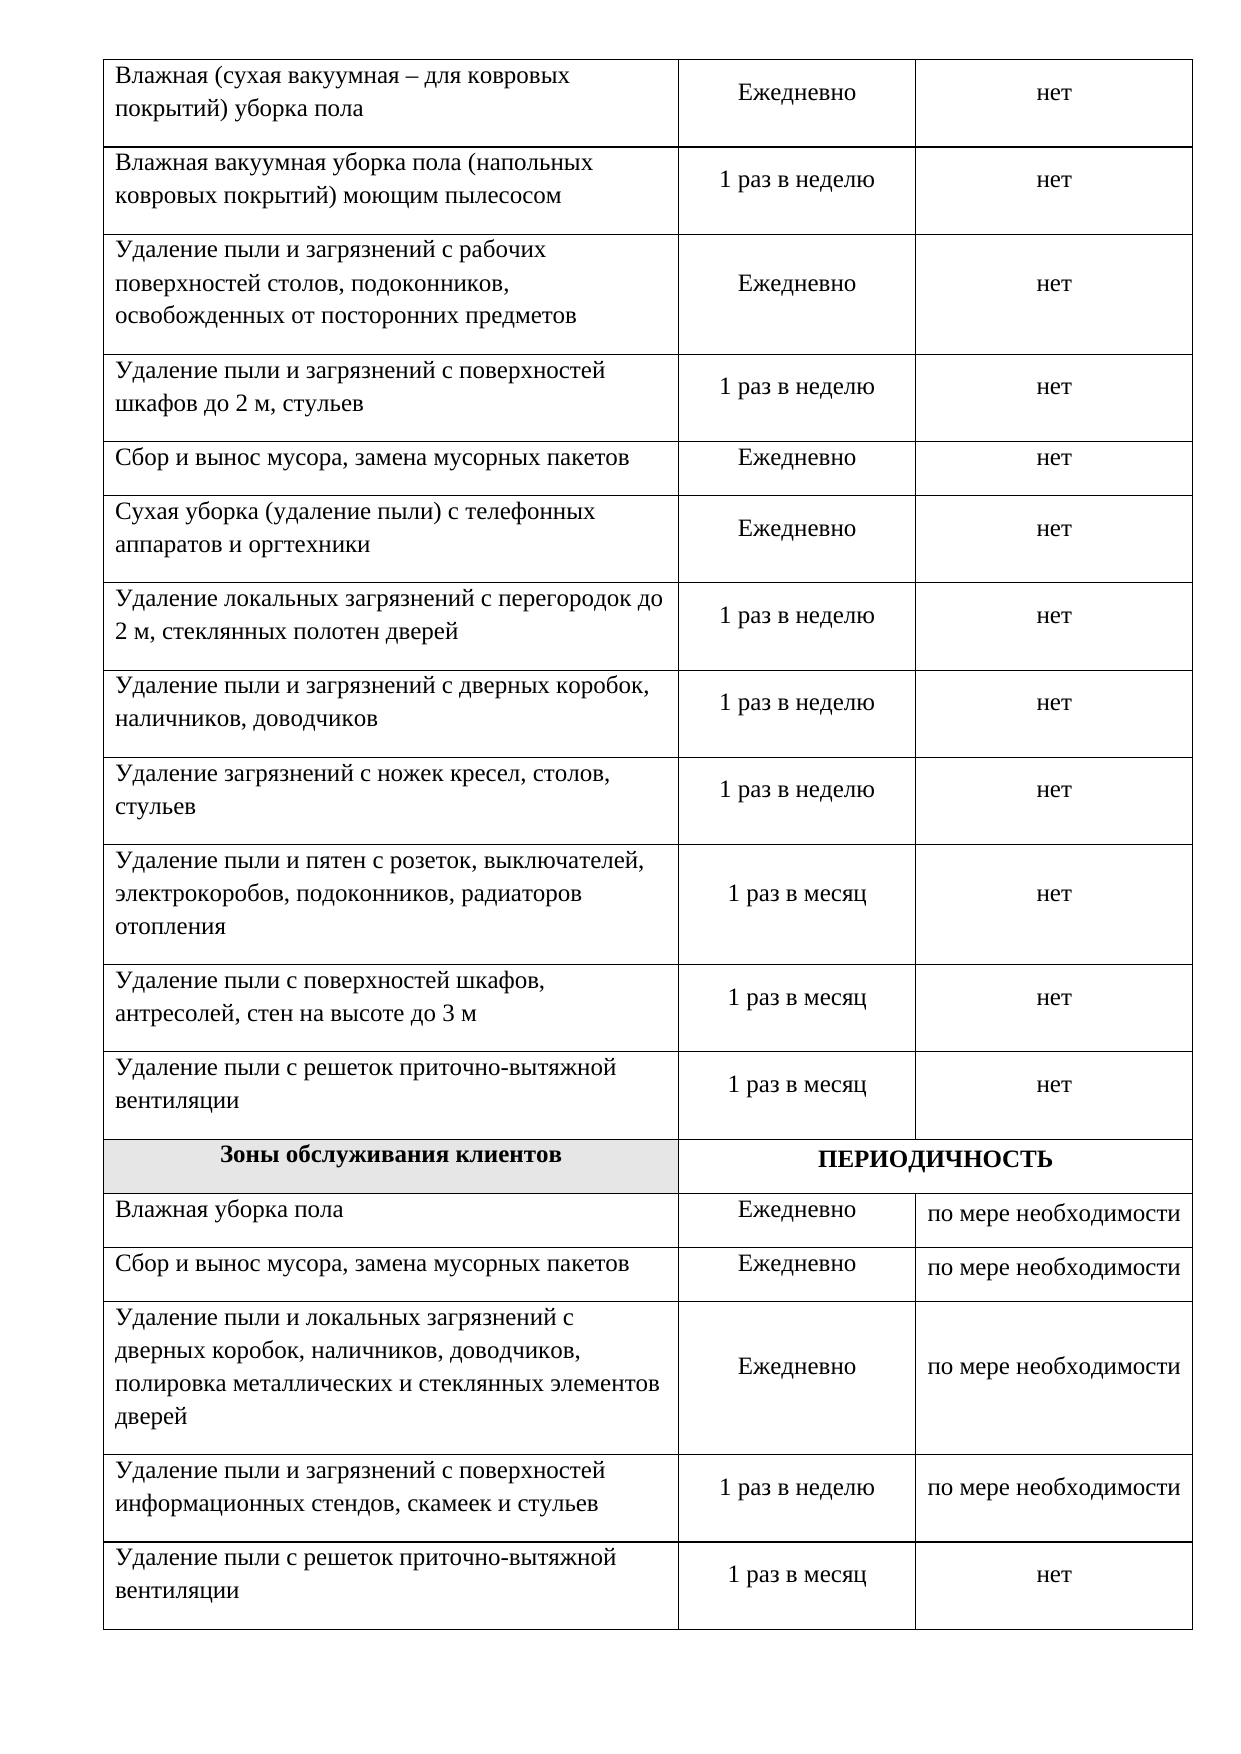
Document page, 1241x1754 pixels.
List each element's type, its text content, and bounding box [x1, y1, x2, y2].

table_cell Сбор и вынос мусора, замена мусорных пакетов [104, 442, 678, 495]
table_cell ПЕРИОДИЧНОСТЬ [679, 1140, 1192, 1193]
table_cell Влажная (сухая вакуумная – для ковровых покрытий) уборка пола [104, 60, 678, 146]
table_cell нет [916, 60, 1192, 146]
table_cell нет [916, 758, 1192, 844]
table_cell нет [916, 1543, 1192, 1628]
table_cell нет [916, 148, 1192, 233]
table_cell Удаление пыли и загрязнений с рабочих поверхностей столов, подоконников, освобожденных от посторонних предметов [104, 235, 678, 354]
table_cell по мере необходимости [916, 1455, 1192, 1541]
table_cell Ежедневно [679, 1194, 915, 1247]
table_cell Ежедневно [679, 60, 915, 146]
table_cell Удаление пыли и загрязнений с дверных коробок, наличников, доводчиков [104, 671, 678, 757]
table_cell нет [916, 965, 1192, 1051]
table_cell нет [916, 845, 1192, 964]
table_cell Сухая уборка (удаление пыли) с телефонных аппаратов и оргтехники [104, 496, 678, 582]
table_cell Удаление загрязнений с ножек кресел, столов, стульев [104, 758, 678, 844]
table_cell 1 раз в месяц [679, 845, 915, 964]
table_cell Ежедневно [679, 442, 915, 495]
table_cell Влажная уборка пола [104, 1194, 678, 1247]
table_cell 1 раз в месяц [679, 965, 915, 1051]
table_cell нет [916, 442, 1192, 495]
table_cell нет [916, 235, 1192, 354]
table_cell 1 раз в месяц [679, 1543, 915, 1628]
table_cell Удаление пыли с поверхностей шкафов, антресолей, стен на высоте до 3 м [104, 965, 678, 1051]
table_cell Удаление пыли с решеток приточно-вытяжной вентиляции [104, 1052, 678, 1138]
table_cell Влажная вакуумная уборка пола (напольных ковровых покрытий) моющим пылесосом [104, 148, 678, 233]
table_cell Ежедневно [679, 1302, 915, 1454]
table_cell 1 раз в неделю [679, 758, 915, 844]
table_cell 1 раз в неделю [679, 148, 915, 233]
table_cell Сбор и вынос мусора, замена мусорных пакетов [104, 1248, 678, 1301]
table_cell 1 раз в месяц [679, 1052, 915, 1138]
table_cell 1 раз в неделю [679, 671, 915, 757]
table_cell нет [916, 1052, 1192, 1138]
table_cell по мере необходимости [916, 1248, 1192, 1301]
table_cell нет [916, 496, 1192, 582]
table_cell нет [916, 671, 1192, 757]
table_cell Зоны обслуживания клиентов [104, 1140, 678, 1193]
table_cell Ежедневно [679, 1248, 915, 1301]
table_cell Ежедневно [679, 496, 915, 582]
table_cell Удаление пыли и пятен с розеток, выключателей, электрокоробов, подоконников, радиаторов отопления [104, 845, 678, 964]
table_cell по мере необходимости [916, 1302, 1192, 1454]
table_cell нет [916, 583, 1192, 669]
table_cell 1 раз в неделю [679, 1455, 915, 1541]
table_cell Удаление локальных загрязнений с перегородок до 2 м, стеклянных полотен дверей [104, 583, 678, 669]
table_cell нет [916, 355, 1192, 441]
table_cell Удаление пыли с решеток приточно-вытяжной вентиляции [104, 1543, 678, 1628]
table_cell Удаление пыли и загрязнений с поверхностей шкафов до 2 м, стульев [104, 355, 678, 441]
table_cell Ежедневно [679, 235, 915, 354]
table_cell Удаление пыли и локальных загрязнений с дверных коробок, наличников, доводчиков, полировка металлических и стеклянных элементов дверей [104, 1302, 678, 1454]
table_cell 1 раз в неделю [679, 355, 915, 441]
table_cell 1 раз в неделю [679, 583, 915, 669]
table_cell по мере необходимости [916, 1194, 1192, 1247]
table_cell Удаление пыли и загрязнений с поверхностей информационных стендов, скамеек и стульев [104, 1455, 678, 1541]
